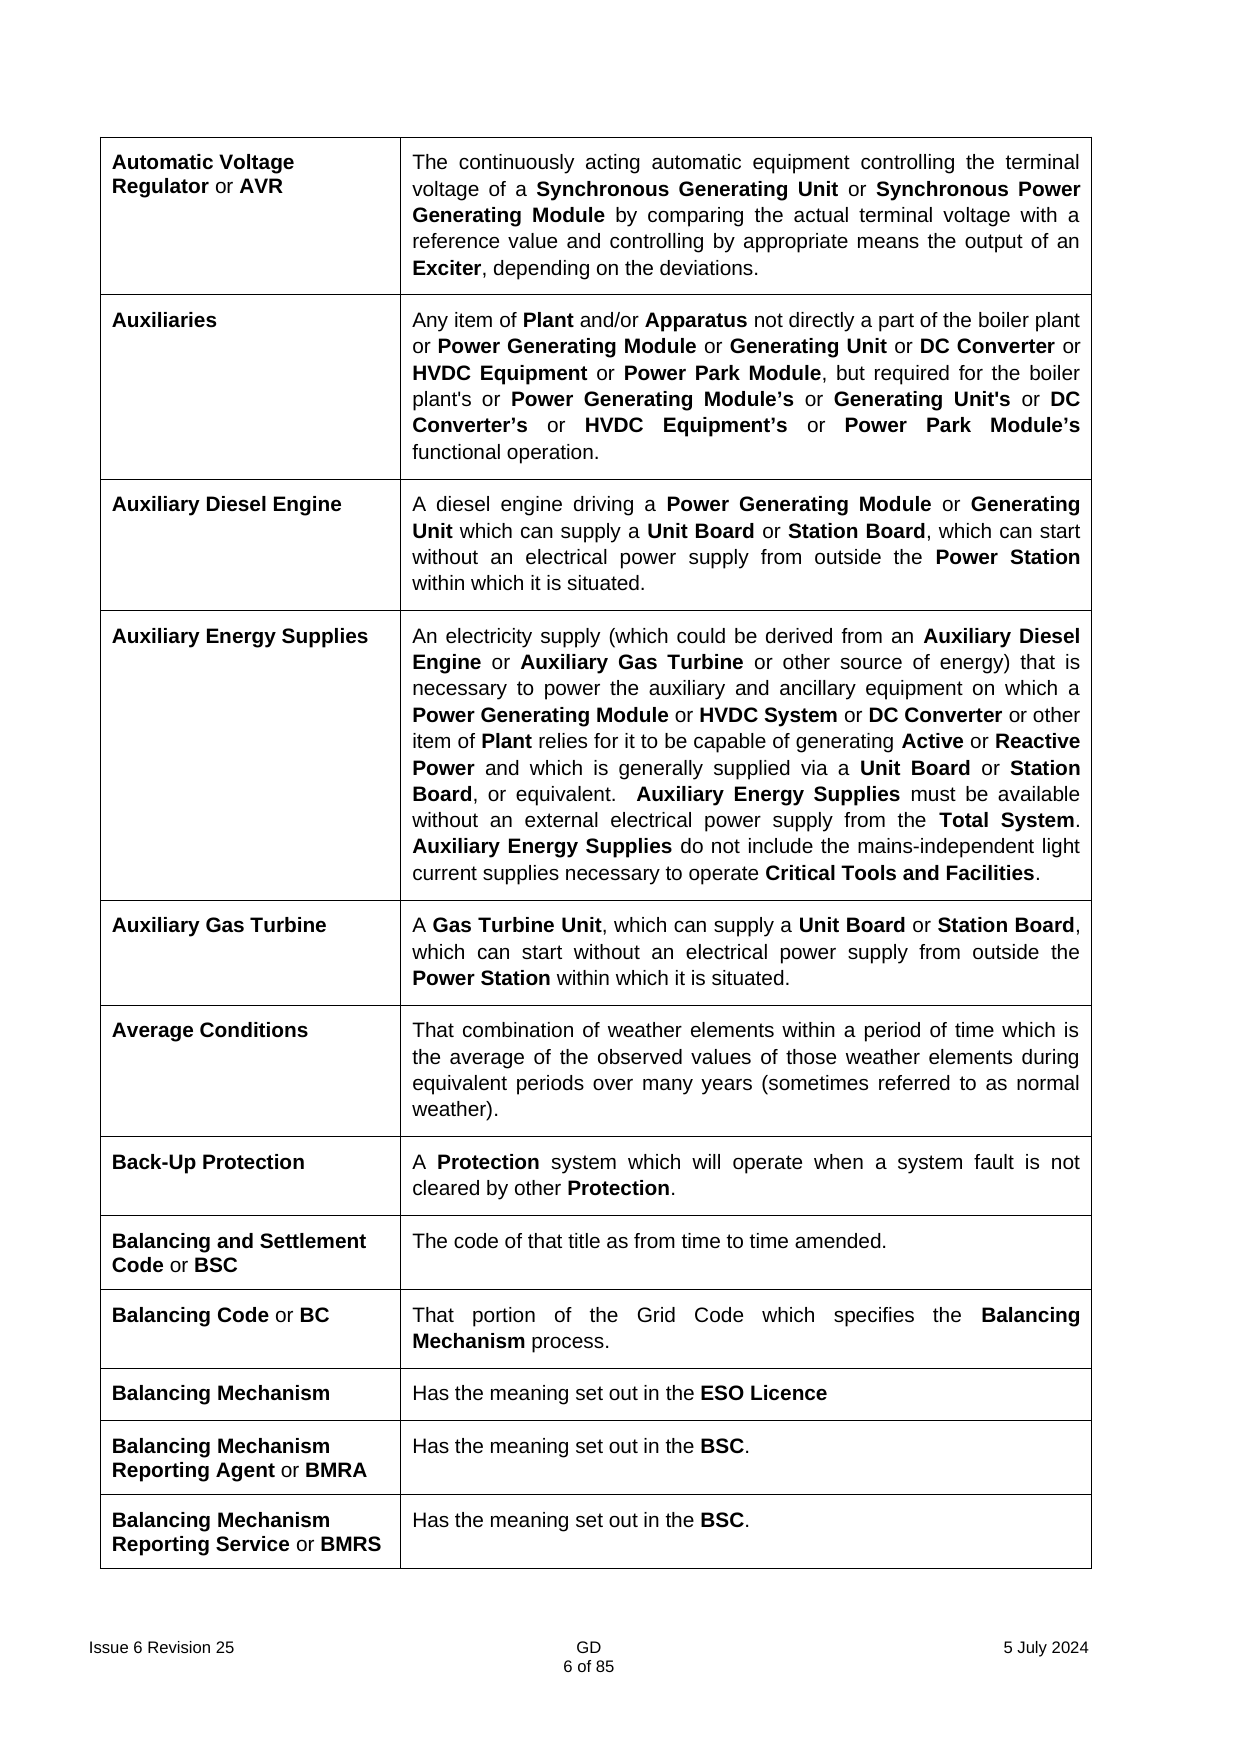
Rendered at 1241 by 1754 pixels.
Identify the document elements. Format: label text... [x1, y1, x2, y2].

table_cell Automatic Voltage Regulator or AVR [101, 138, 400, 294]
table_cell Balancing Mechanism Reporting Agent or BMRA [101, 1421, 400, 1494]
table_cell That portion of the Grid Code which specifies the Balancing Mechanism process. [401, 1290, 1091, 1368]
table_cell Balancing Code or BC [101, 1290, 400, 1368]
table_cell Balancing and Settlement Code or BSC [101, 1216, 400, 1289]
table_cell Has the meaning set out in the BSC. [401, 1495, 1091, 1568]
table_cell Has the meaning set out in the ESO Licence [401, 1369, 1091, 1420]
table_cell An electricity supply (which could be derived from an Auxiliary Diesel Engine or Auxiliary Gas Turbine or other source of energy) that is necessary to power the auxiliary and ancillary equipment on which a Power Generating Module or HVDC System or DC Converter or other item of Plant relies for it to be capable of generating Active or Reactive Power and which is generally supplied via a Unit Board or Station Board, or equivalent. Auxiliary Energy Supplies must be available without an external electrical power supply from the Total System. Auxiliary Energy Supplies do not include the mains-independent light current supplies necessary to operate Critical Tools and Facilities. [401, 611, 1091, 899]
table_cell The code of that title as from time to time amended. [401, 1216, 1091, 1289]
table_cell Balancing Mechanism [101, 1369, 400, 1420]
table_cell Average Conditions [101, 1006, 400, 1136]
table_cell Auxiliary Energy Supplies [101, 611, 400, 899]
table_cell Auxiliaries [101, 295, 400, 478]
table_cell Any item of Plant and/or Apparatus not directly a part of the boiler plant or Power Generating Module or Generating Unit or DC Converter or HVDC Equipment or Power Park Module, but required for the boiler plant's or Power Generating Module’s or Generating Unit's or DC Converter’s or HVDC Equipment’s or Power Park Module’s functional operation. [401, 295, 1091, 478]
table_cell Auxiliary Gas Turbine [101, 901, 400, 1005]
table_cell Auxiliary Diesel Engine [101, 480, 400, 610]
table_cell A Protection system which will operate when a system fault is not cleared by other Protection. [401, 1137, 1091, 1215]
table_cell Has the meaning set out in the BSC. [401, 1421, 1091, 1494]
table_cell That combination of weather elements within a period of time which is the average of the observed values of those weather elements during equivalent periods over many years (sometimes referred to as normal weather). [401, 1006, 1091, 1136]
table_cell Back-Up Protection [101, 1137, 400, 1215]
table_cell The continuously acting automatic equipment controlling the terminal voltage of a Synchronous Generating Unit or Synchronous Power Generating Module by comparing the actual terminal voltage with a reference value and controlling by appropriate means the output of an Exciter, depending on the deviations. [401, 138, 1091, 294]
table_cell Balancing Mechanism Reporting Service or BMRS [101, 1495, 400, 1568]
table_cell A Gas Turbine Unit, which can supply a Unit Board or Station Board, which can start without an electrical power supply from outside the Power Station within which it is situated. [401, 901, 1091, 1005]
table_cell A diesel engine driving a Power Generating Module or Generating Unit which can supply a Unit Board or Station Board, which can start without an electrical power supply from outside the Power Station within which it is situated. [401, 480, 1091, 610]
